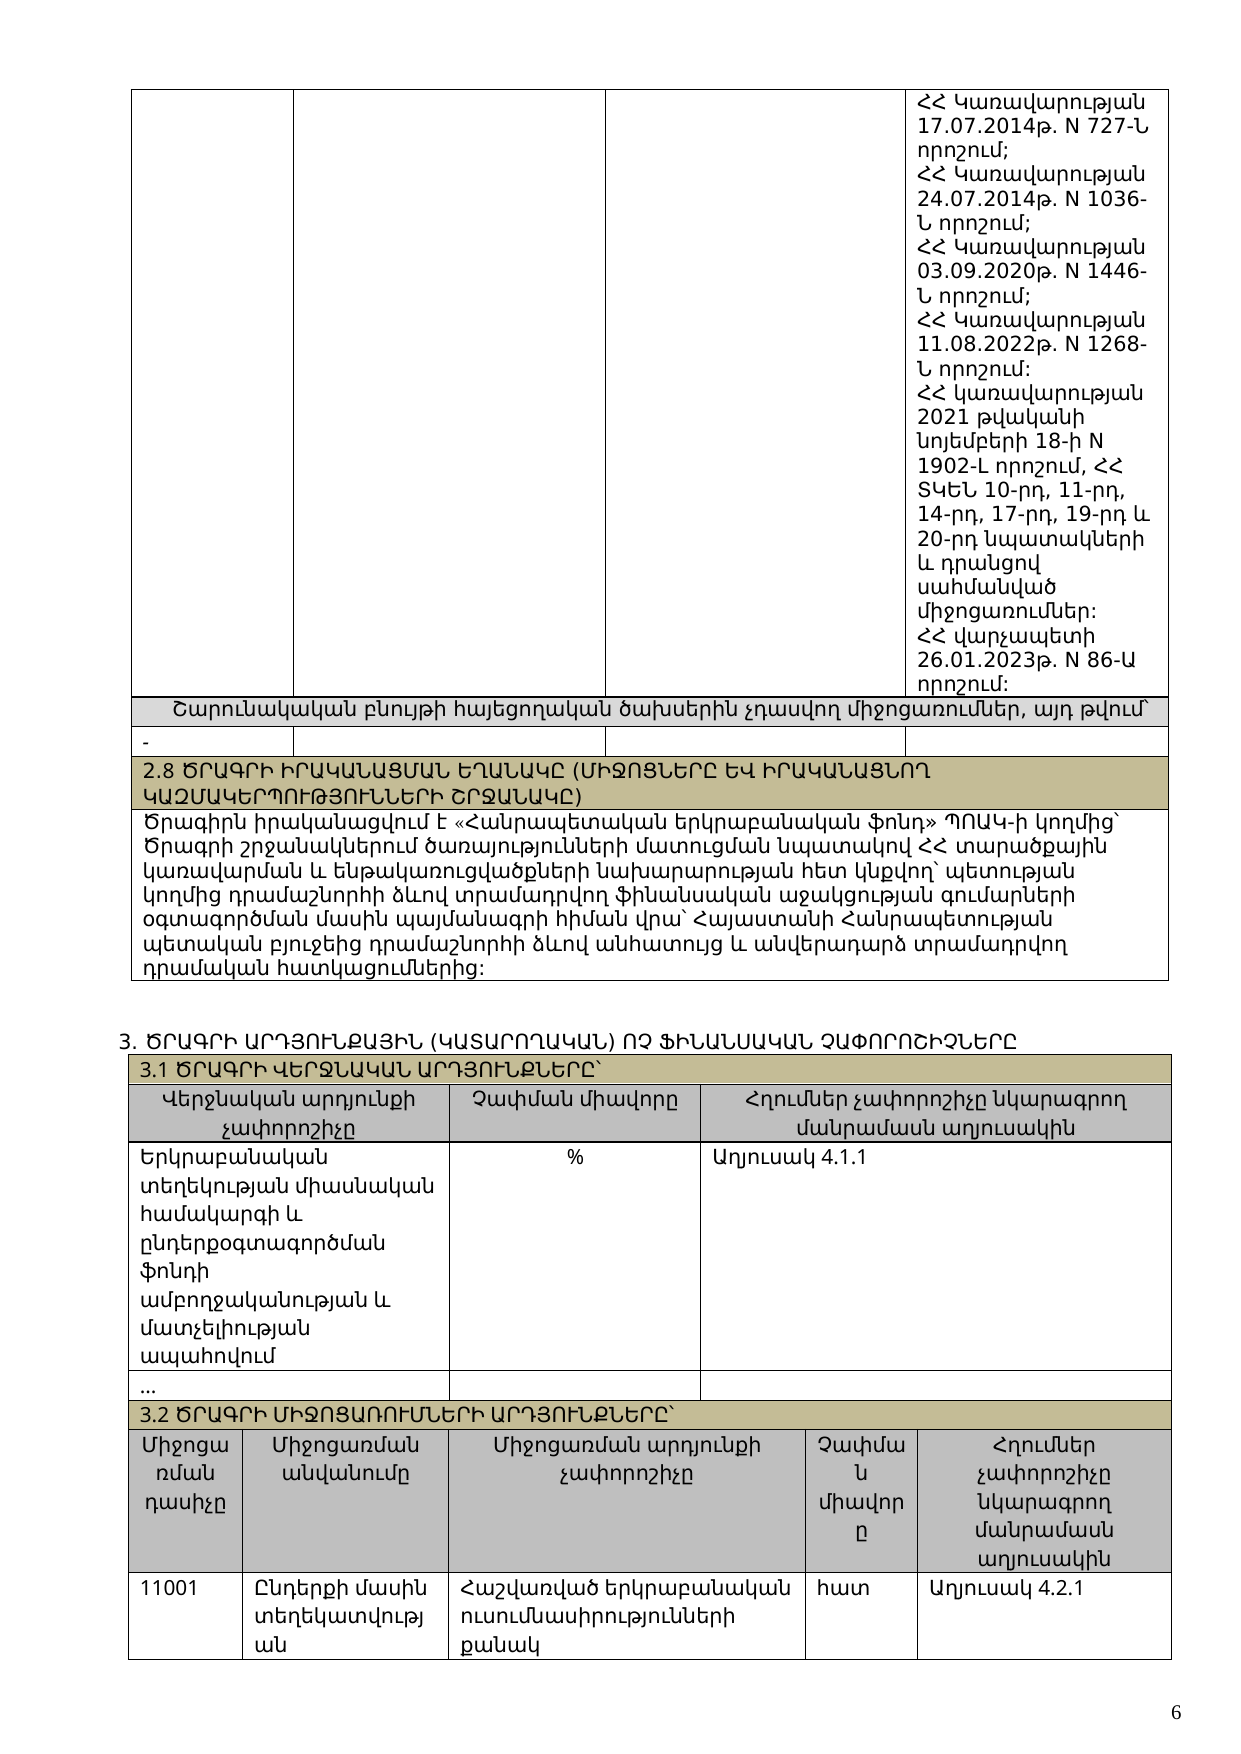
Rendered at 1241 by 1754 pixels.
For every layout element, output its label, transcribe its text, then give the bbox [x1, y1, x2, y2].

table_cell Միջոցառման անվանումը [243, 1430, 448, 1572]
table_cell Չափման միավորը [450, 1085, 700, 1141]
table_cell - [132, 727, 293, 756]
table_cell [906, 727, 1168, 756]
table_cell [606, 727, 905, 756]
table_cell [450, 1371, 700, 1399]
table_cell Միջոցառման դասիչը [129, 1430, 242, 1572]
table_cell 2.8 ԾՐԱԳՐԻ ԻՐԱԿԱՆԱՑՄԱՆ ԵՂԱՆԱԿԸ (ՄԻՋՈՑՆԵՐԸ ԵՎ ԻՐԱԿԱՆԱՑՆՈՂ ԿԱԶՄԱԿԵՐՊՈՒԹՅՈՒՆՆԵՐԻ ՇՐՋԱՆԱԿԸ) [132, 757, 1168, 809]
table_cell Աղյուսակ 4.2.1 [918, 1573, 1171, 1658]
table_cell Աղյուսակ 4.1.1 [701, 1143, 1171, 1370]
table_cell Չափման միավորը [806, 1430, 917, 1572]
text 3. ԾՐԱԳՐԻ ԱՐԴՅՈՒՆՔԱՅԻՆ (ԿԱՏԱՐՈՂԱԿԱՆ) ՈՉ ՖԻՆԱՆՍԱԿԱՆ ՉԱՓՈՐՈՇԻՉՆԵՐԸ [118, 1030, 1181, 1054]
table_cell Երկրաբանական տեղեկության միասնական համակարգի և ընդերքօգտագործման ֆոնդի ամբողջականության և մատչելիության ապահովում [129, 1143, 449, 1370]
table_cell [906, 90, 1168, 696]
table_cell Ծրագիրն իրականացվում է Հանրապետական երկրաբանական ֆոնդ» ՊՈԱԿ-ի կողմից՝ Ծրագրի շրջանակներում ծառայությունների մատուցման նպատակով ՀՀ տարածքային կառավարման և ենթակառուցվածքների նախարարության հետ կնքվող՝ պետության կողմից դրամաշնորհի ձևով տրամադրվող ֆինանսական աջակցության գումարների օգտագործման մասին պայմանագրի հիման վրա՝ Հայաստանի Հանրապետության պետական բյուջեից դրամաշնորհի ձևով անհատույց և անվերադարձ տրամադրվող դրամական հատկացումներից: [132, 810, 1168, 980]
table_cell 11001 [129, 1573, 242, 1658]
table_cell [294, 727, 605, 756]
table_cell Հղումներ չափորոշիչը նկարագրող մանրամասն աղյուսակին [701, 1085, 1171, 1141]
table_cell Հղումներ չափորոշիչը նկարագրող մանրամասն աղյուսակին [918, 1430, 1171, 1572]
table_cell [294, 90, 605, 696]
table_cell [243, 1573, 448, 1658]
table_cell Շարունակական բնույթի հայեցողական ծախսերին չդասվող միջոցառումներ, այդ թվում՝ [132, 698, 1168, 726]
table_cell Վերջնական արդյունքի չափորոշիչը [129, 1085, 449, 1141]
table_header 3.1 ԾՐԱԳՐԻ ՎԵՐՋՆԱԿԱՆ ԱՐԴՅՈՒՆՔՆԵՐԸ՝ [129, 1055, 1171, 1083]
table_cell [701, 1371, 1171, 1399]
table_cell [606, 90, 905, 696]
table_cell Միջոցառման արդյունքի չափորոշիչը [449, 1430, 805, 1572]
table_cell ... [129, 1371, 449, 1399]
table_cell % [450, 1143, 700, 1370]
table_cell հատ [806, 1573, 917, 1658]
table_cell Հաշվառված երկրաբանական ուսումնասիրությունների քանակ [449, 1573, 805, 1658]
table_cell 3.2 ԾՐԱԳՐԻ ՄԻՋՈՑԱՌՈՒՄՆԵՐԻ ԱՐԴՅՈՒՆՔՆԵՐԸ՝ [129, 1401, 1171, 1429]
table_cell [132, 90, 293, 696]
